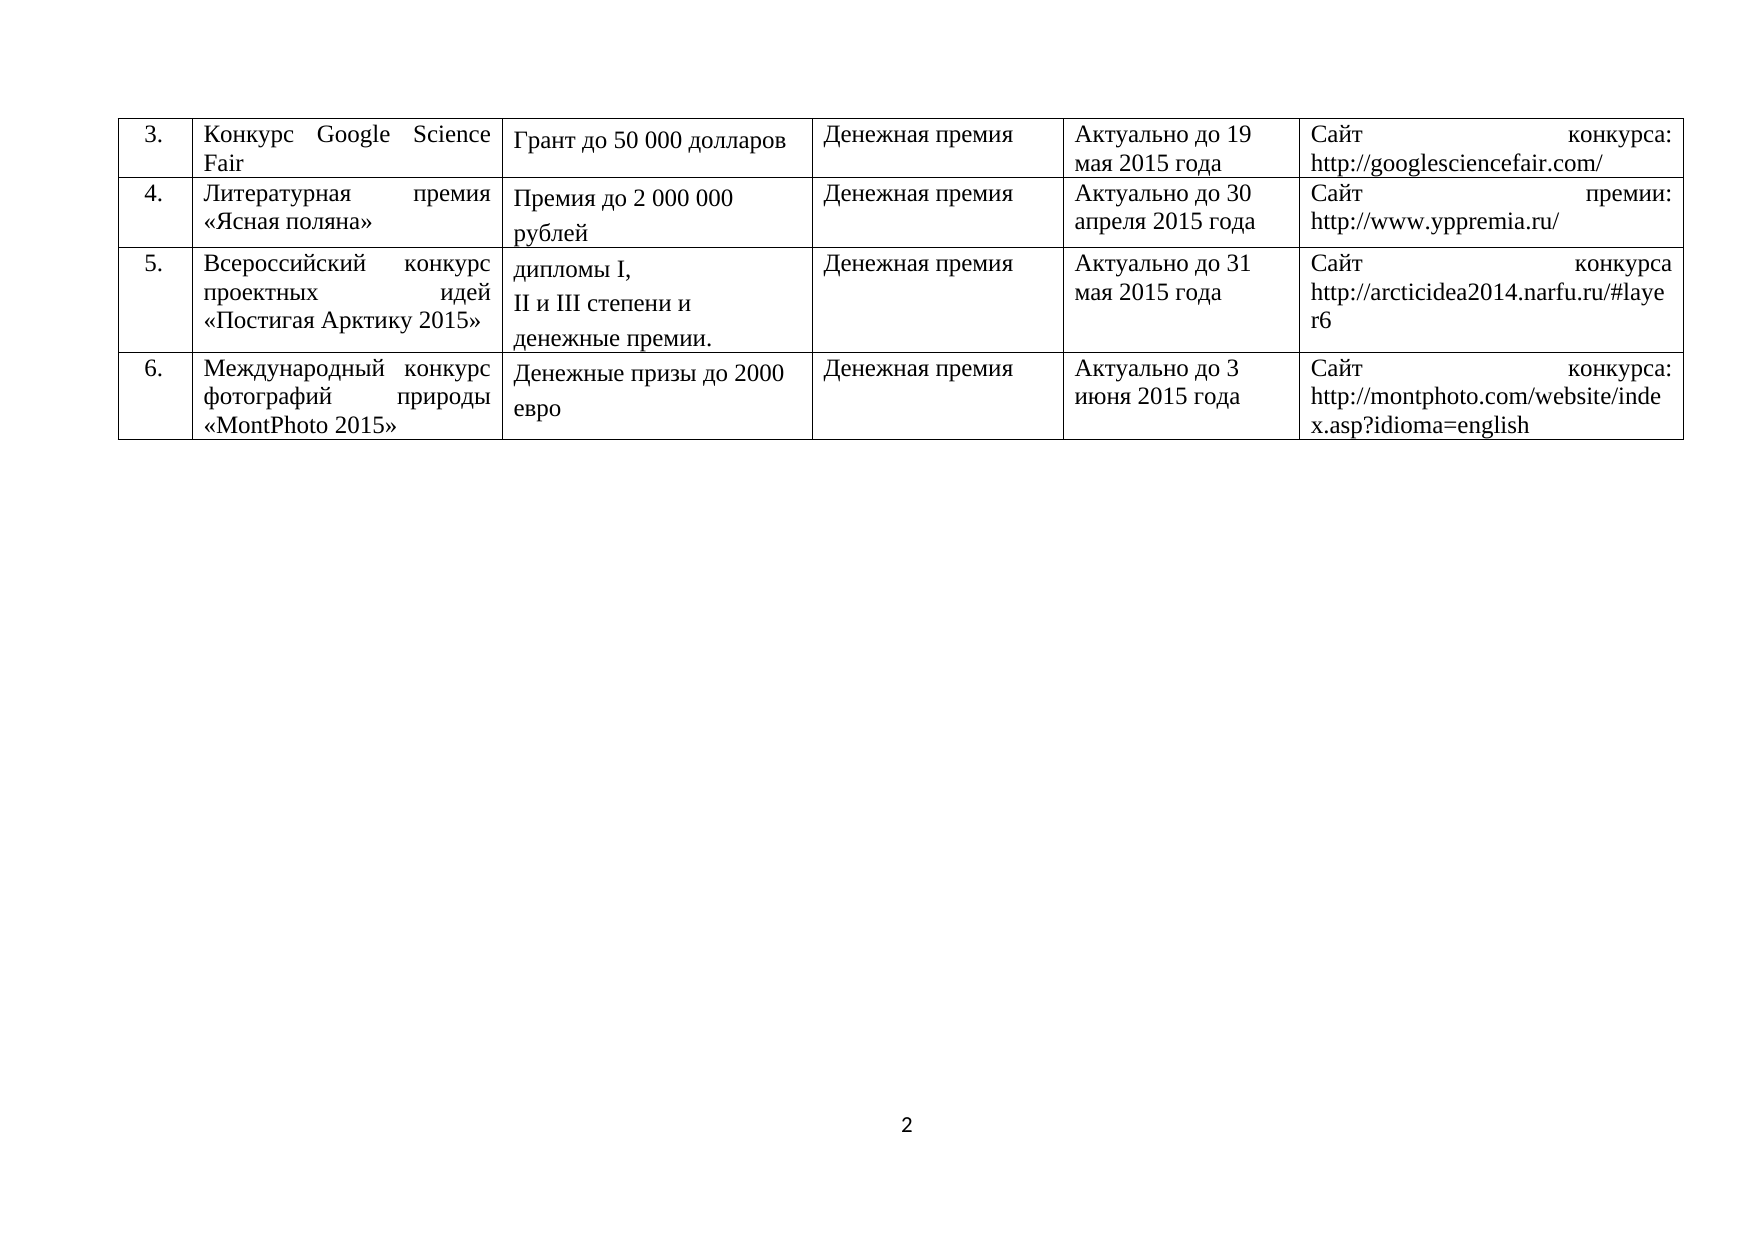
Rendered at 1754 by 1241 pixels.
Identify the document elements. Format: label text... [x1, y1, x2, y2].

table_cell Денежная премия [813, 248, 1063, 352]
table_cell Международный конкурс фотографий природы «MontPhoto 2015» [193, 353, 502, 439]
table_cell Сайт конкурса: http://montphoto.com/website/index.asp?idioma=english [1300, 353, 1683, 439]
table_cell Грант до 50 000 долларов [503, 119, 812, 177]
table_cell Актуально до 30 апреля 2015 года [1064, 178, 1299, 247]
table_cell Премия до 2 000 000 рублей [503, 178, 812, 247]
table_cell Актуально до 3 июня 2015 года [1064, 353, 1299, 439]
table_cell Конкурс Google Science Fair [193, 119, 502, 177]
table_cell дипломы I, II и III степени и денежные премии. [503, 248, 812, 352]
table_cell Денежная премия [813, 178, 1063, 247]
table_cell Сайт конкурса: http://googlesciencefair.com/ [1300, 119, 1683, 177]
table_cell Сайт премии: http://www.yppremia.ru/ [1300, 178, 1683, 247]
table_cell Актуально до 31 мая 2015 года [1064, 248, 1299, 352]
table_cell [119, 353, 192, 439]
table_cell Денежные призы до 2000 евро [503, 353, 812, 439]
table_cell Всероссийский конкурс проектных идей «Постигая Арктику 2015» [193, 248, 502, 352]
table_cell Денежная премия [813, 119, 1063, 177]
table_cell Литературная премия «Ясная поляна» [193, 178, 502, 247]
table_cell Актуально до 19 мая 2015 года [1064, 119, 1299, 177]
table_cell [119, 119, 192, 177]
table_cell [119, 178, 192, 247]
table_cell Сайт конкурса http://arcticidea2014.narfu.ru/#layer6 [1300, 248, 1683, 352]
table_cell [119, 248, 192, 352]
table_cell Денежная премия [813, 353, 1063, 439]
